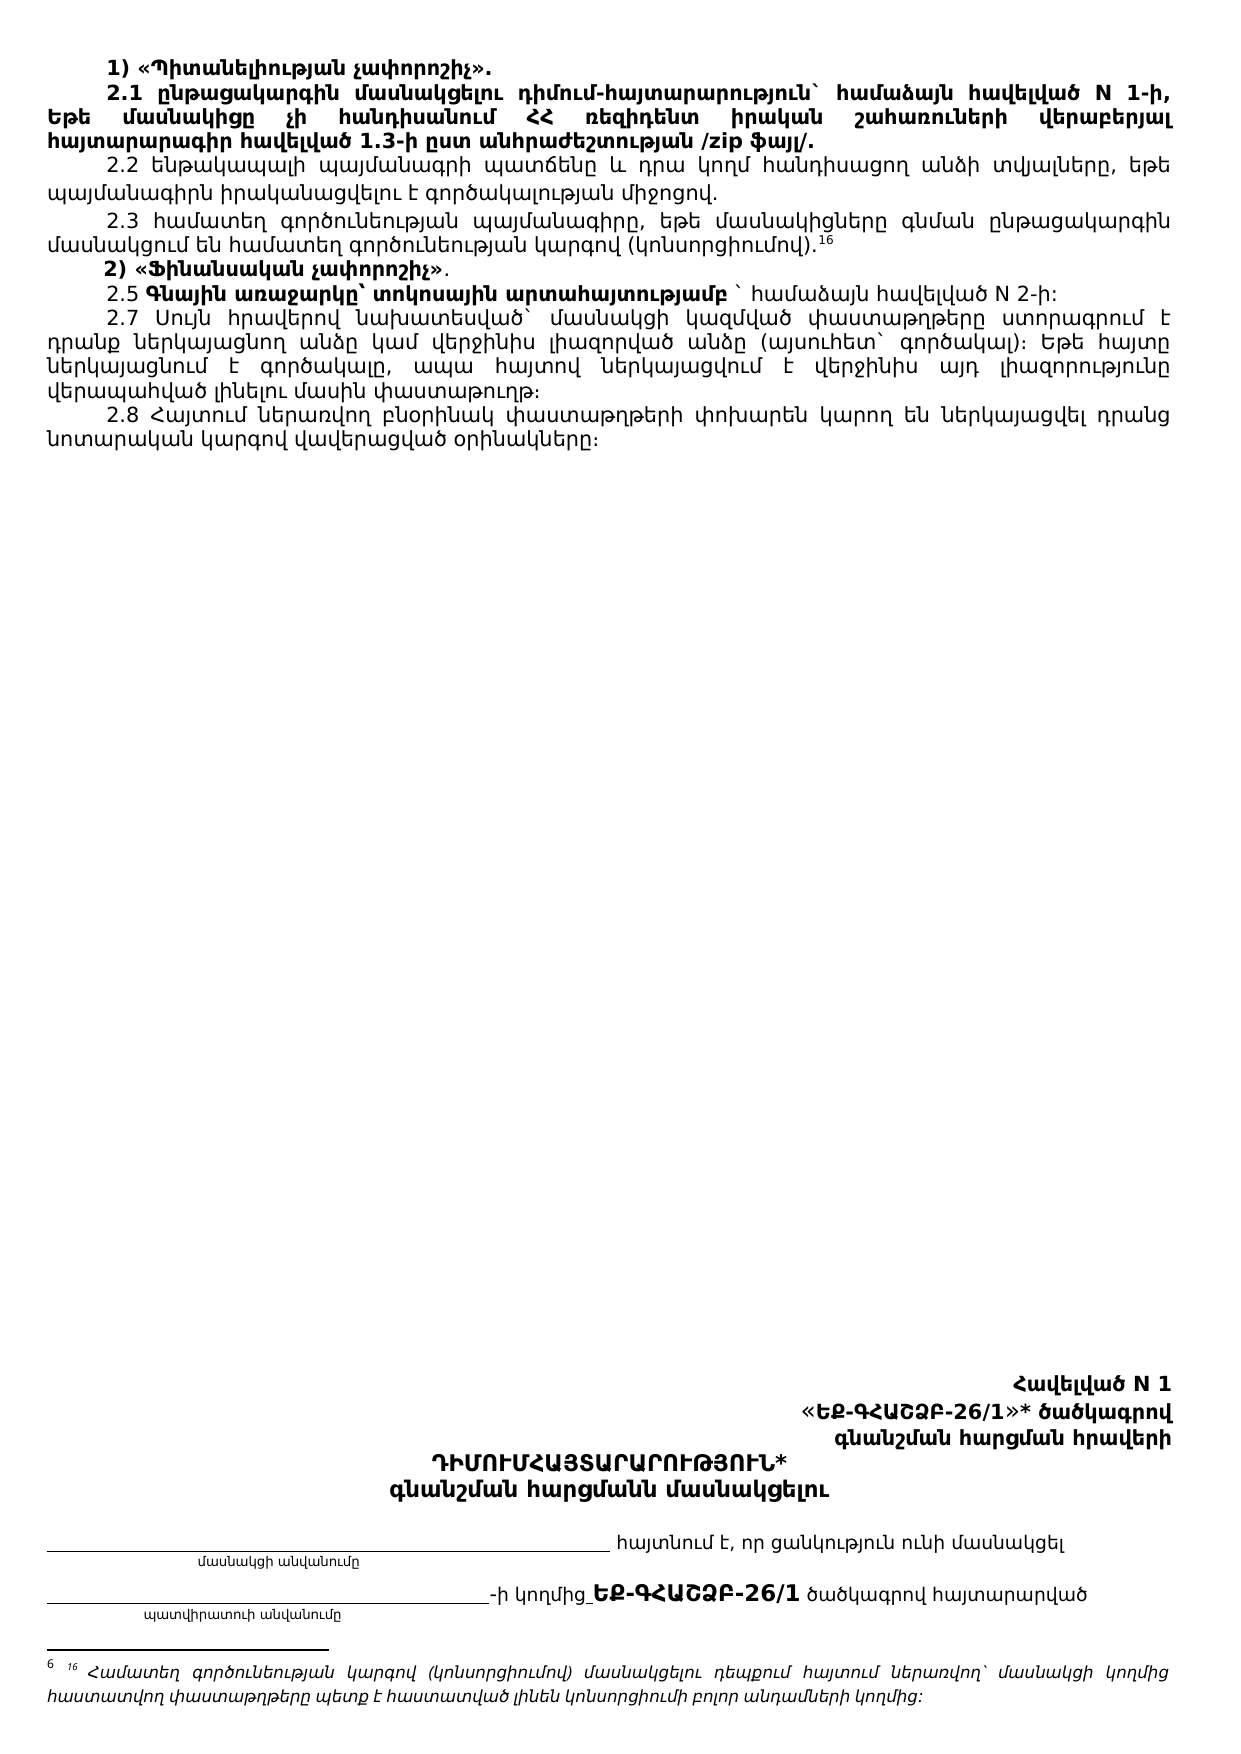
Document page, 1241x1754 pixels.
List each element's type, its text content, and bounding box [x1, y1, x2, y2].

text 2.8 Հայտում ներառվող բնօրինակ փաստաթղթերի փոխարեն կարող են ներկայացվել դրանց նոտարական կարգով վավերացված օրինակները։ [47, 403, 1172, 452]
text 2) «Ֆինանսական չափորոշիչ». [47, 257, 1172, 282]
subtitle գնանշման հարցմանն մասնակցելու [47, 1476, 1172, 1503]
text «ԵՔ-ԳՀԱՇՁԲ-26/1»* ծածկագրով [47, 1396, 1172, 1426]
text 1) «Պիտանելիության չափորոշիչ». [47, 56, 1172, 81]
text 2.2 ենթակապալի պայմանագրի պատճենը և դրա կողմ հանդիսացող անձի տվյալները, եթե պայմանագիրն իրականացվելու է գործակալության միջոցով. [47, 153, 1172, 205]
text մասնակցի անվանումը [47, 1554, 1172, 1580]
text 2.5 Գնային առաջարկը՝ տոկոսային արտահայտությամբ ` համաձայն հավելված N 2-ի: [47, 282, 1172, 306]
text գնանշման հարցման հրավերի [47, 1426, 1172, 1450]
text 2.1 ընթացակարգին մասնակցելու դիմում-հայտարարություն` համաձայն հավելված N 1-ի, Եթե մասնակիցը չի հանդիսանում ՀՀ ռեզիդենտ իրական շահառուների վերաբերյալ հայտարարագիր հավելված 1.3-ի ըստ անհրաժեշտության /zip ֆայլ/. [47, 81, 1172, 153]
text -ի կողմից ԵՔ-ԳՀԱՇՁԲ-26/1 ծածկագրով հայտարարված [47, 1580, 1172, 1607]
text 2.7 Սույն հրավերով նախատեսված` մասնակցի կազմված փաստաթղթերը ստորագրում է դրանք ներկայացնող անձը կամ վերջինիս լիազորված անձը (այսուհետ` գործակալ)։ Եթե հայտը ներկայացնում է գործակալը, ապա հայտով ներկայացվում է վերջինիս այդ լիազորությունը վերապահված լինելու մասին փաստաթուղթ։ [47, 306, 1172, 403]
text 2.3 համատեղ գործունեության պայմանագիրը, եթե մասնակիցները գնման ընթացակարգին մասնակցում են համատեղ գործունեության կարգով (կոնսորցիումով).16 [47, 209, 1172, 257]
text պատվիրատուի անվանումը [47, 1607, 1172, 1634]
text Հավելված N 1 [47, 1372, 1172, 1396]
text հայտնում է, որ ցանկություն ունի մասնակցել [47, 1532, 1172, 1554]
text ԴԻՄՈՒՄՀԱՅՏԱՐԱՐՈՒԹՅՈՒՆ* [47, 1450, 1172, 1476]
